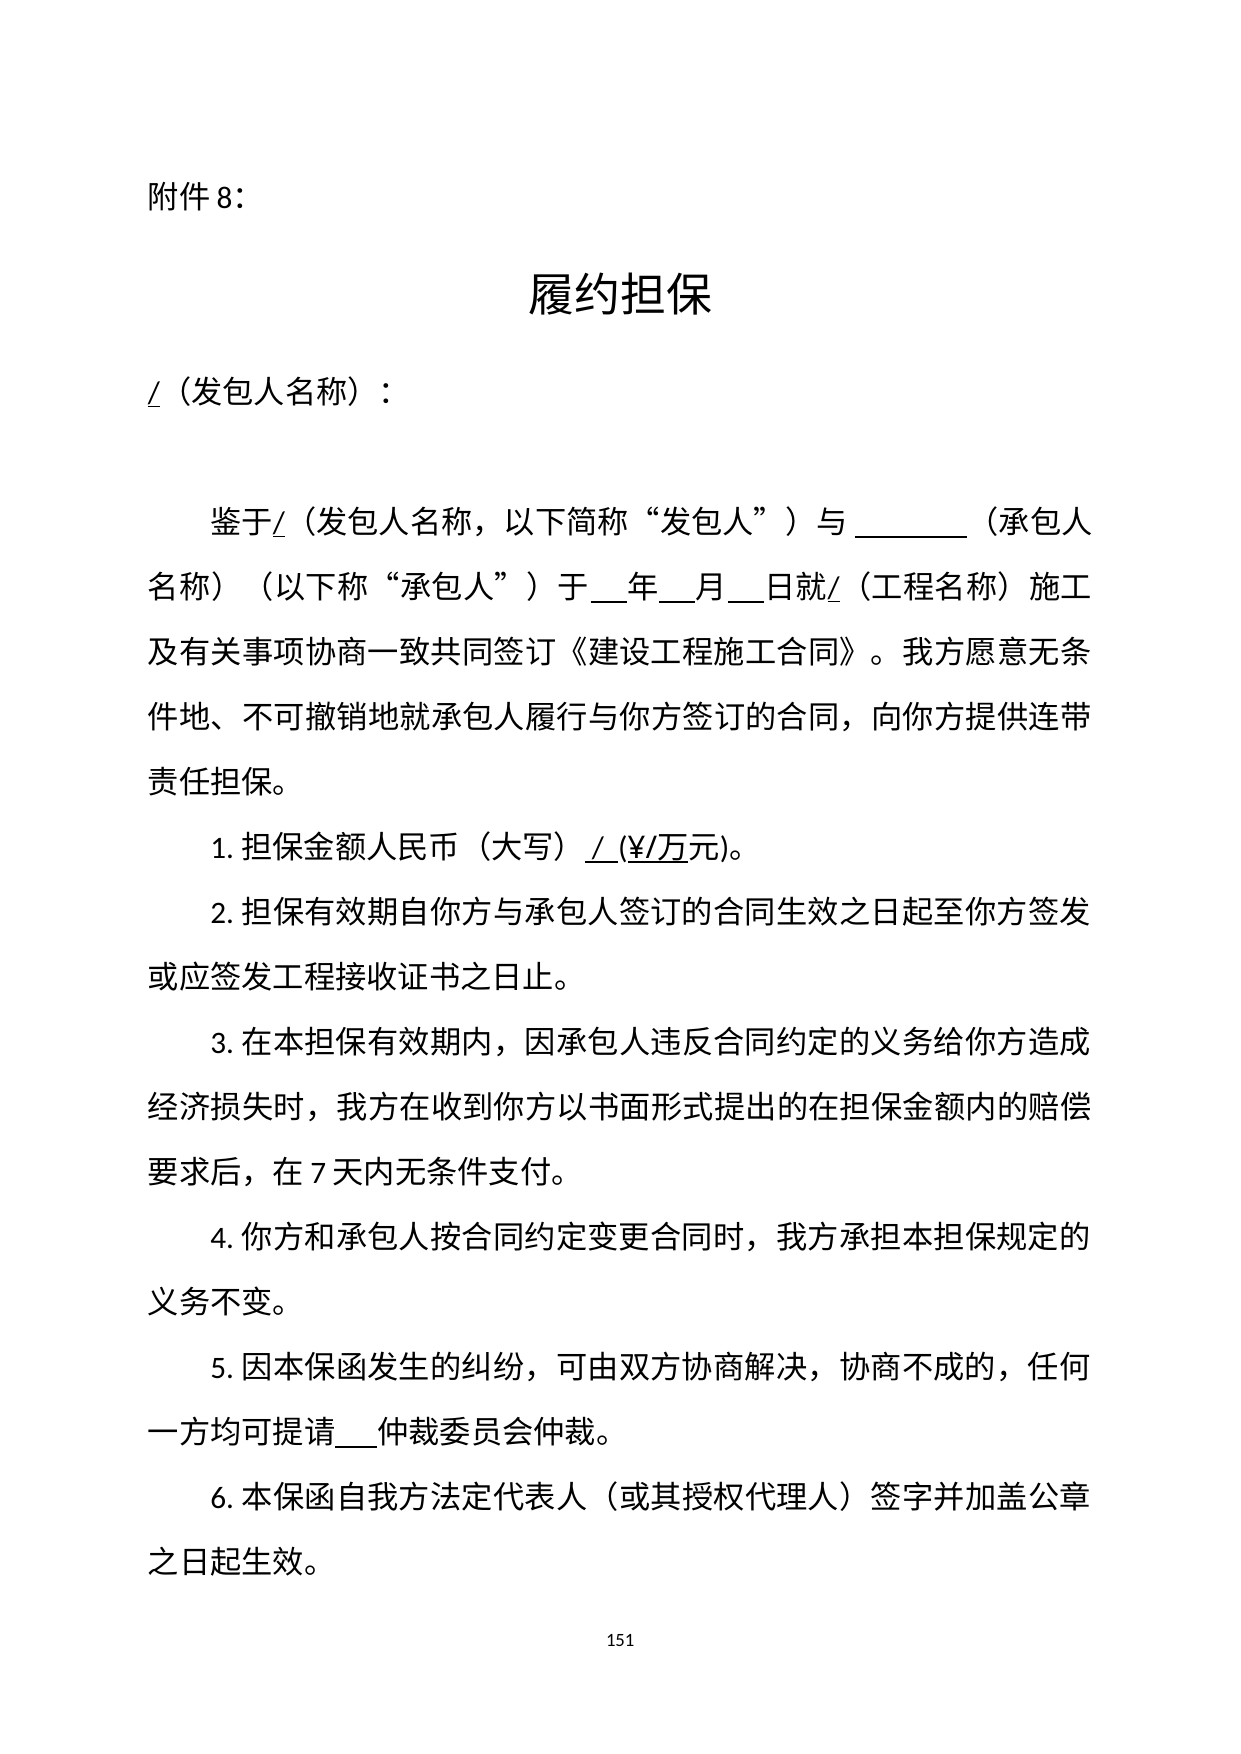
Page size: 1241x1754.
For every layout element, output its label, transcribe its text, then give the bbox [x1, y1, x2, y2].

text /（发包人名称）： [148, 357, 1093, 422]
text 履约担保 [148, 243, 1093, 341]
text 3. 在本担保有效期内，因承包人违反合同约定的义务给你方造成经济损失时，我方在收到你方以书面形式提出的在担保金额内的赔偿要求后，在7天内无条件支付。 [148, 1007, 1093, 1202]
text 4. 你方和承包人按合同约定变更合同时，我方承担本担保规定的义务不变。 [148, 1202, 1093, 1332]
text 2. 担保有效期自你方与承包人签订的合同生效之日起至你方签发或应签发工程接收证书之日止。 [148, 877, 1093, 1007]
text 1. 担保金额人民币（大写） / (¥/万元)。 [148, 812, 1093, 877]
text 6. 本保函自我方法定代表人（或其授权代理人）签字并加盖公章之日起生效。 [148, 1462, 1093, 1592]
text 鉴于/（发包人名称，以下简称“发包人”）与 （承包人名称）（以下称“承包人”）于 年 月 日就/（工程名称）施工及有关事项协商一致共同签订《建设工程施工合同》。我方愿意无条件地、不可撤销地就承包人履行与你方签订的合同，向你方提供连带责任担保。 [148, 487, 1093, 812]
text 附件8： [148, 162, 1093, 227]
text 5. 因本保函发生的纠纷，可由双方协商解决，协商不成的，任何一方均可提请 仲裁委员会仲裁。 [148, 1332, 1093, 1462]
